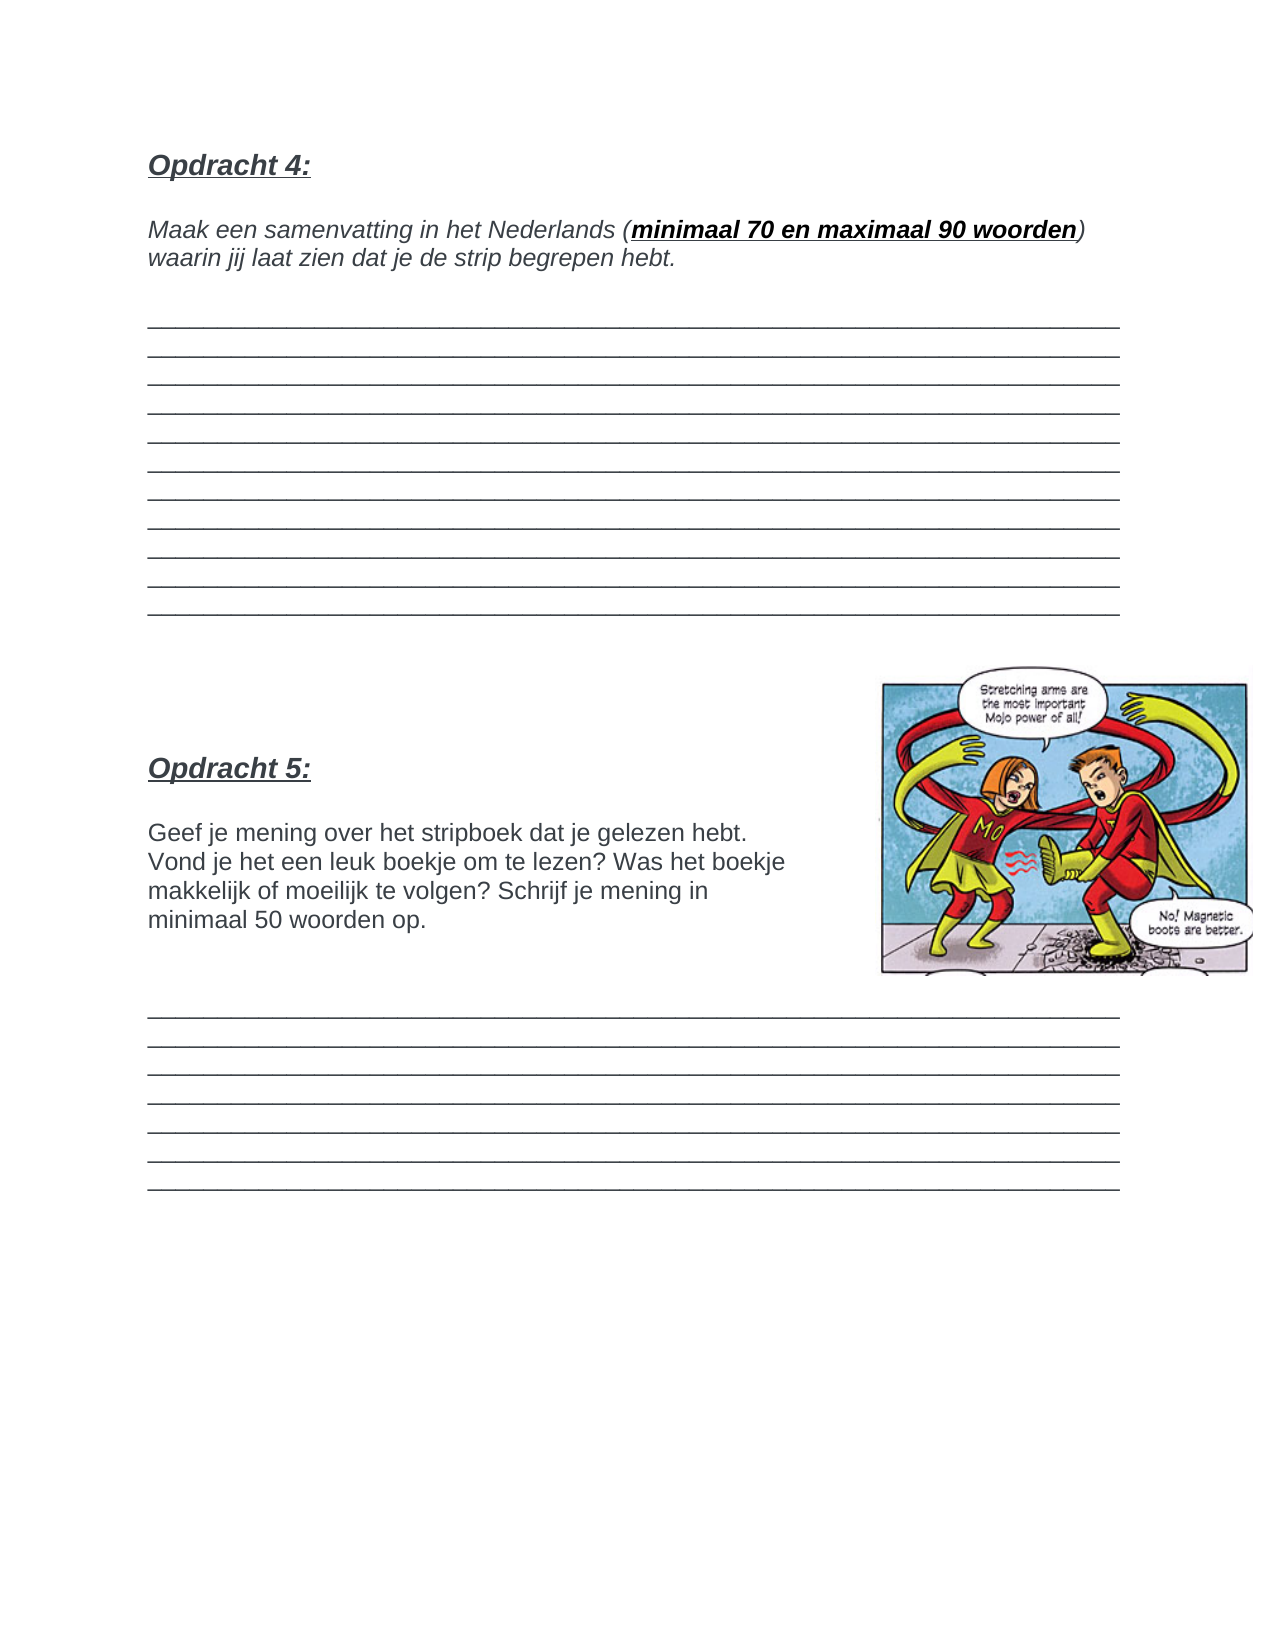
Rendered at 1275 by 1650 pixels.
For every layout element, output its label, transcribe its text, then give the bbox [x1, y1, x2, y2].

text Maak een samenvatting in het Nederlands (minimaal 70 en maximaal 90 woorden) waarin jij laat zien dat je de strip begrepen hebt. [148, 215, 1127, 272]
text makkelijk of moeilijk te volgen? Schrijf je mening in [148, 876, 875, 905]
picture [875, 665, 1253, 976]
text __________________________________________________________________________________________________________________________________________________________________________________________________________________________________________________________________________________________________________________________________________________________________________________________________________________________________________________________________________________________________________ [148, 991, 1127, 1192]
text Opdracht 5: [148, 751, 875, 785]
text minimaal 50 woorden op. [148, 905, 875, 933]
text Geef je mening over het stripboek dat je gelezen hebt. [148, 818, 875, 847]
text Opdracht 4: [148, 148, 1127, 181]
text Vond je het een leuk boekje om te lezen? Was het boekje [148, 847, 875, 876]
text ______________________________________________________________________ [148, 588, 1127, 617]
text ____________________________________________________________________________________________________________________________________________________________________________________________________________________________________________________________________________________________________________________________________________________________________________________________________________________________________________________________________________________________________________________________________________________________________________________________________________________________________________________________________________________________________________________________ [148, 301, 1127, 588]
